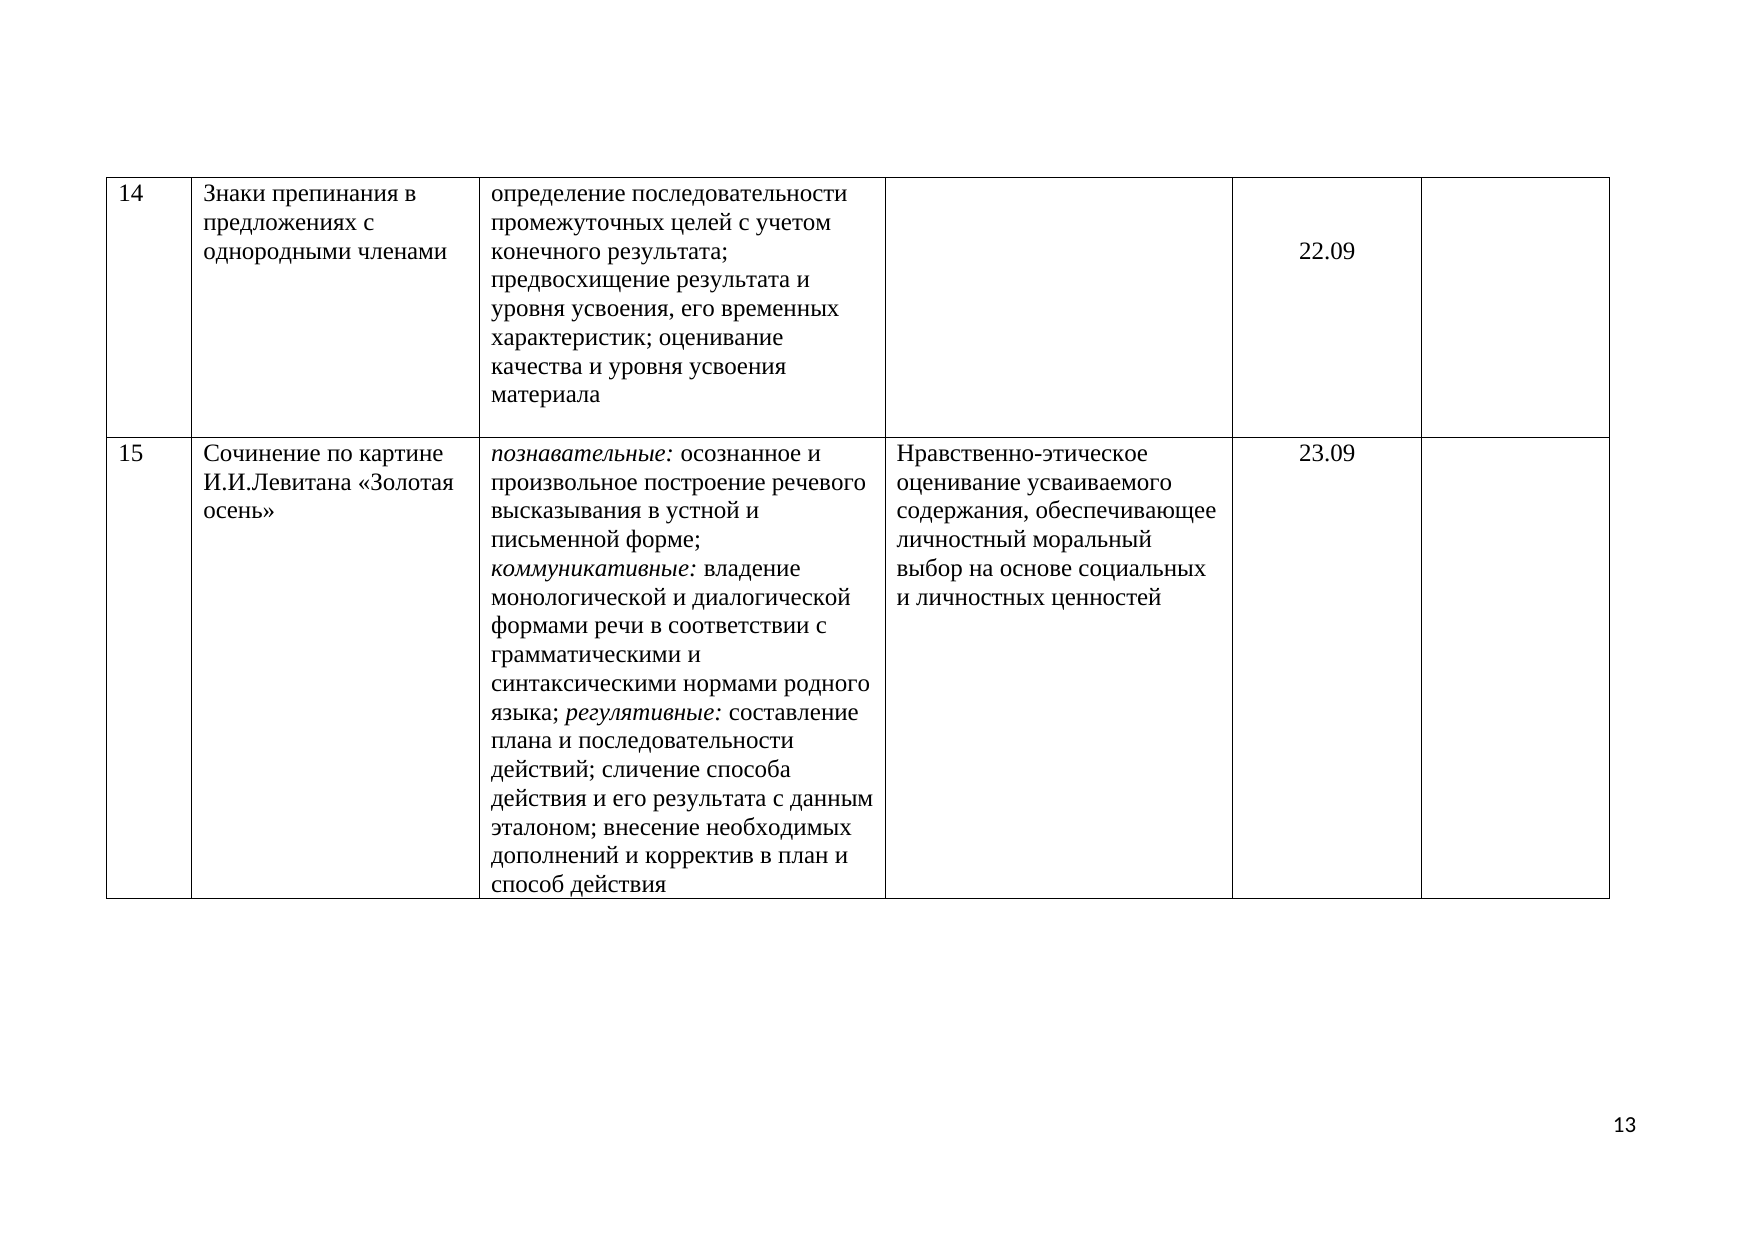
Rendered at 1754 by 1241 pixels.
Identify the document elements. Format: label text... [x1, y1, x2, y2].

table_cell 22.09 [1233, 178, 1421, 437]
table_cell [1422, 178, 1609, 437]
table_cell познавательные: осознанное и произвольное построение речевого высказывания в устной и письменной форме; коммуникативные: владение монологической и диалогической формами речи в соответствии с грамматическими и синтаксическими нормами родного языка; регулятивные: составление плана и последовательности действий; сличение способа действия и его результата с данным эталоном; внесение необходимых дополнений и корректив в план и способ действия [480, 438, 885, 898]
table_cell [886, 178, 1232, 437]
table_cell Сочинение по картине И.И.Левитана «Золотая осень» [192, 438, 479, 898]
table_cell 15 [107, 438, 191, 898]
table_cell 14 [107, 178, 191, 437]
table_cell [1422, 438, 1609, 898]
table_cell Знаки препинания в предложениях с однородными членами [192, 178, 479, 437]
table_cell 23.09 [1233, 438, 1421, 898]
table_cell Нравственно-этическое оценивание усваиваемого содержания, обеспечивающее личностный моральный выбор на основе социальных и личностных ценностей [886, 438, 1232, 898]
